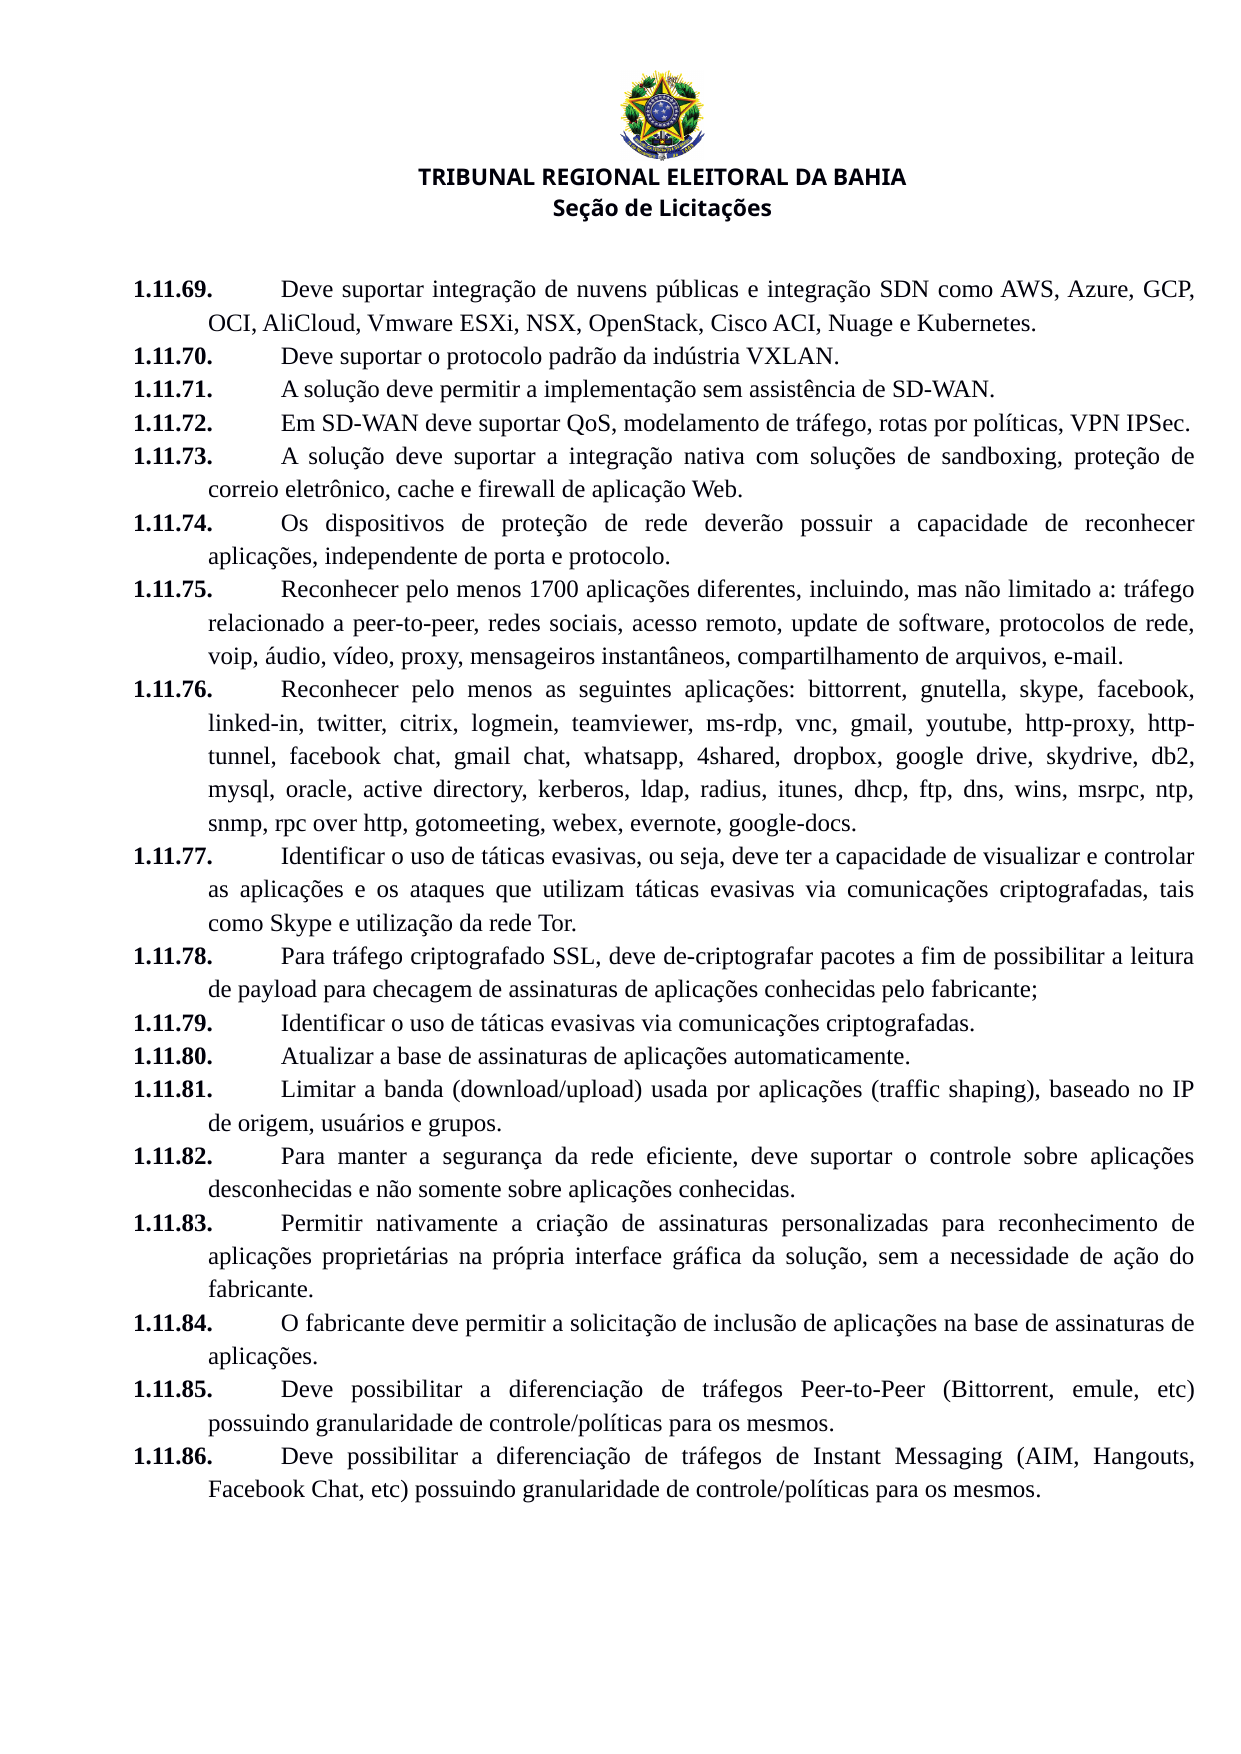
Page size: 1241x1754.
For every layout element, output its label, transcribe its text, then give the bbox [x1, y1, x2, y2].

list Em SD-WAN deve suportar QoS, modelamento de tráfego, rotas por políticas, VPN IPSec. [133, 404, 1196, 438]
list A solução deve suportar a integração nativa com soluções de sandboxing, proteção de correio eletrônico, cache e firewall de aplicação Web. [133, 438, 1196, 504]
list Deve possibilitar a diferenciação de tráfegos de Instant Messaging (AIM, Hangouts, Facebook Chat, etc) possuindo granularidade de controle/políticas para os mesmos. [133, 1438, 1196, 1504]
list A solução deve permitir a implementação sem assistência de SD-WAN. [133, 371, 1196, 404]
list Identificar o uso de táticas evasivas, ou seja, deve ter a capacidade de visualizar e controlar as aplicações e os ataques que utilizam táticas evasivas via comunicações criptografadas, tais como Skype e utilização da rede Tor. [133, 838, 1196, 938]
list Reconhecer pelo menos 1700 aplicações diferentes, incluindo, mas não limitado a: tráfego relacionado a peer-to-peer, redes sociais, acesso remoto, update de software, protocolos de rede, voip, áudio, vídeo, proxy, mensageiros instantâneos, compartilhamento de arquivos, e-mail. [133, 571, 1196, 671]
list Os dispositivos de proteção de rede deverão possuir a capacidade de reconhecer aplicações, independente de porta e protocolo. [133, 504, 1196, 571]
list O fabricante deve permitir a solicitação de inclusão de aplicações na base de assinaturas de aplicações. [133, 1304, 1196, 1371]
list Para tráfego criptografado SSL, deve de-criptografar pacotes a fim de possibilitar a leitura de payload para checagem de assinaturas de aplicações conhecidas pelo fabricante; [133, 938, 1196, 1004]
list Limitar a banda (download/upload) usada por aplicações (traffic shaping), baseado no IP de origem, usuários e grupos. [133, 1071, 1196, 1138]
list Identificar o uso de táticas evasivas via comunicações criptografadas. [133, 1004, 1196, 1038]
list Deve possibilitar a diferenciação de tráfegos Peer-to-Peer (Bittorrent, emule, etc) possuindo granularidade de controle/políticas para os mesmos. [133, 1371, 1196, 1438]
list Deve suportar o protocolo padrão da indústria VXLAN. [133, 338, 1196, 371]
list Deve suportar integração de nuvens públicas e integração SDN como AWS, Azure, GCP, OCI, AliCloud, Vmware ESXi, NSX, OpenStack, Cisco ACI, Nuage e Kubernetes. [133, 271, 1196, 338]
list Permitir nativamente a criação de assinaturas personalizadas para reconhecimento de aplicações proprietárias na própria interface gráfica da solução, sem a necessidade de ação do fabricante. [133, 1204, 1196, 1304]
list Atualizar a base de assinaturas de aplicações automaticamente. [133, 1038, 1196, 1071]
list Reconhecer pelo menos as seguintes aplicações: bittorrent, gnutella, skype, facebook, linked-in, twitter, citrix, logmein, teamviewer, ms-rdp, vnc, gmail, youtube, http-proxy, http-tunnel, facebook chat, gmail chat, whatsapp, 4shared, dropbox, google drive, skydrive, db2, mysql, oracle, active directory, kerberos, ldap, radius, itunes, dhcp, ftp, dns, wins, msrpc, ntp, snmp, rpc over http, gotomeeting, webex, evernote, google-docs. [133, 671, 1196, 838]
list Para manter a segurança da rede eficiente, deve suportar o controle sobre aplicações desconhecidas e não somente sobre aplicações conhecidas. [133, 1138, 1196, 1204]
